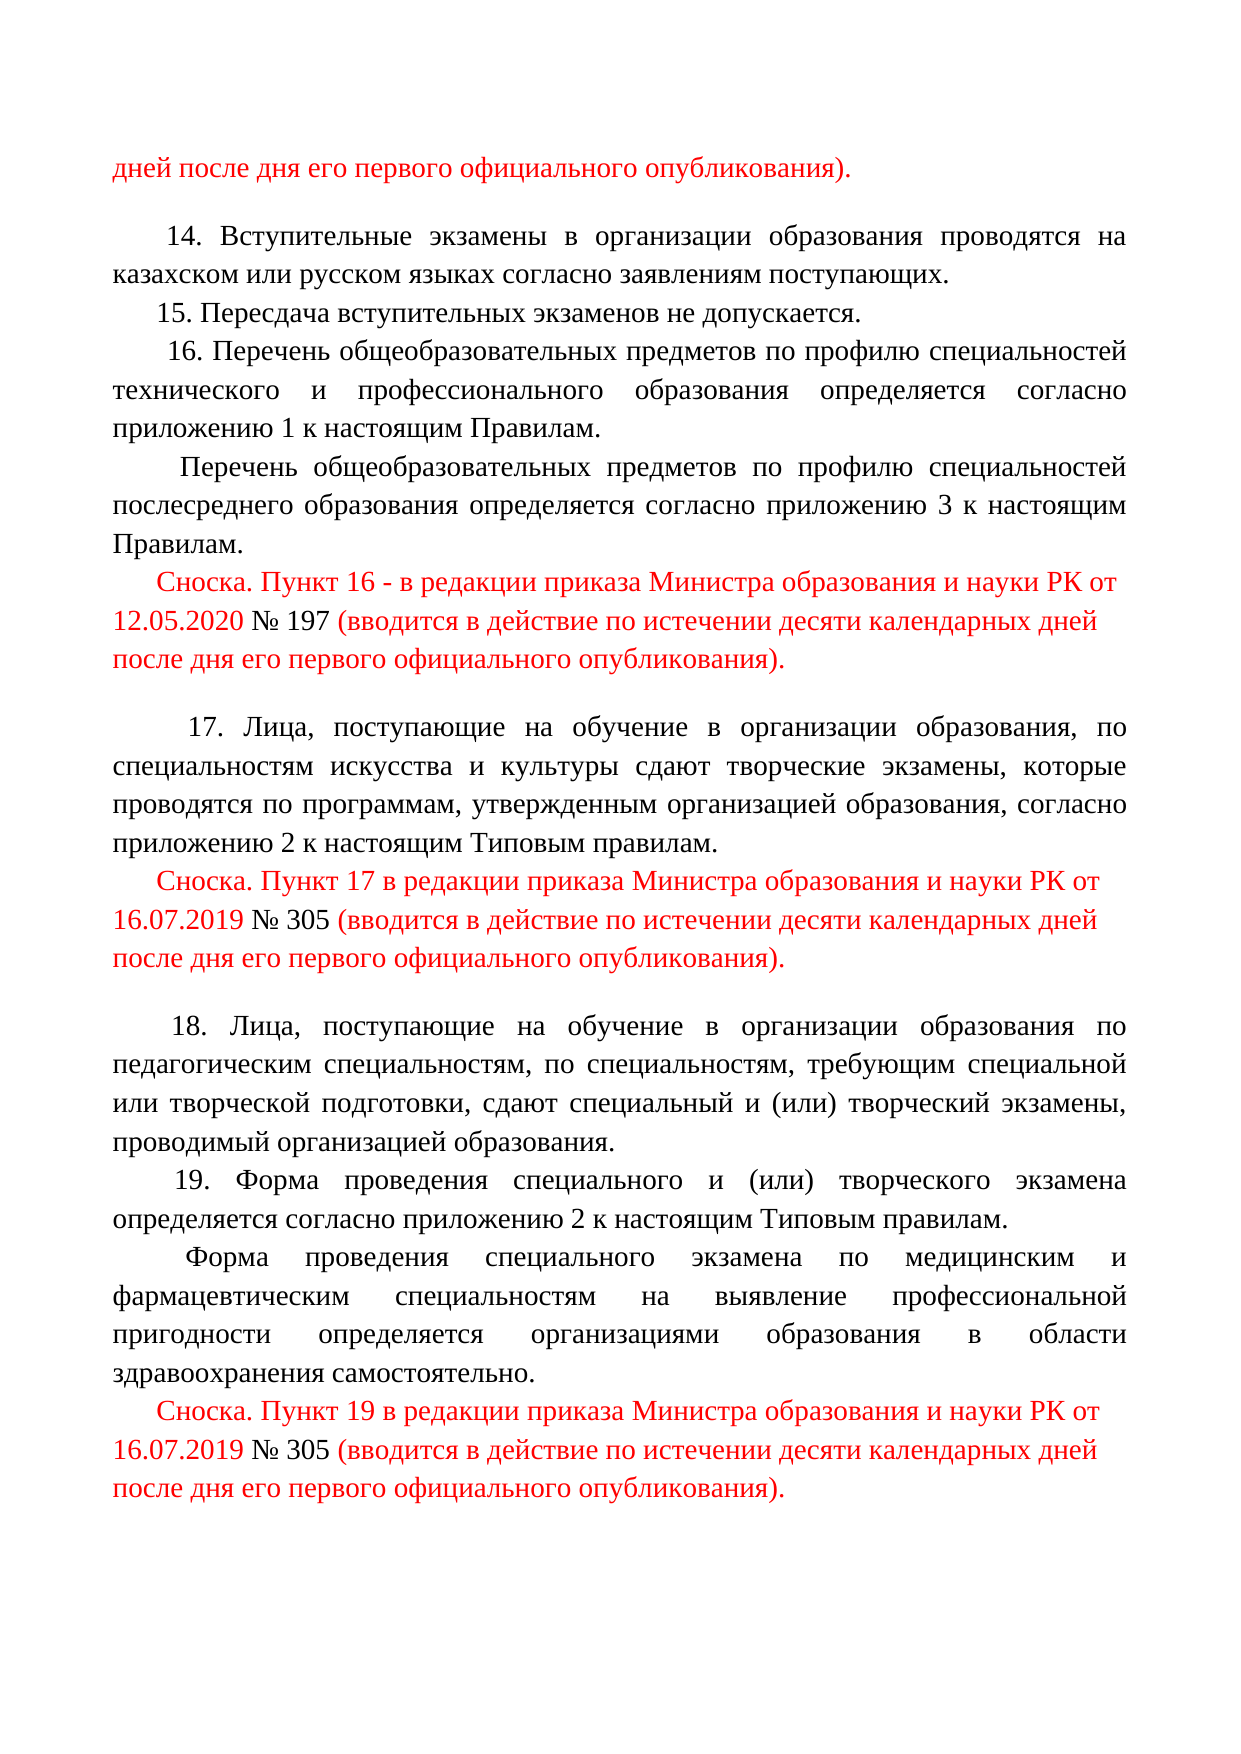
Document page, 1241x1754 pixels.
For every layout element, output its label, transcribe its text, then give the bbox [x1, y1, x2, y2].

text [112, 150, 1128, 214]
text Перечень общеобразовательных предметов по профилю специальностей послесреднего образования определяется согласно приложению 3 к настоящим Правилам. [112, 449, 1128, 559]
text 17. Лица, поступающие на обучение в организации образования, по специальностям искусства и культуры сдают творческие экзамены, которые проводятся по программам, утвержденным организацией образования, согласно приложению 2 к настоящим Типовым правилам. [112, 709, 1128, 858]
text Сноска. Пункт 19 в редакции приказа Министра образования и науки РК от 16.07.2019 № 305 (вводится в действие по истечении десяти календарных дней после дня его первого официального опубликования). [112, 1393, 1128, 1534]
text Форма проведения специального экзамена по медицинским и фармацевтическим специальностям на выявление профессиональной пригодности определяется организациями образования в области здравоохранения самостоятельно. [112, 1239, 1128, 1388]
text 16. Перечень общеобразовательных предметов по профилю специальностей технического и профессионального образования определяется согласно приложению 1 к настоящим Правилам. [112, 333, 1128, 444]
text 14. Вступительные экзамены в организации образования проводятся на казахском или русском языках согласно заявлениям поступающих. [112, 218, 1128, 290]
text Сноска. Пункт 16 - в редакции приказа Министра образования и науки РК от 12.05.2020 № 197 (вводится в действие по истечении десяти календарных дней после дня его первого официального опубликования). [112, 564, 1128, 705]
text 15. Пересдача вступительных экзаменов не допускается. [112, 295, 1128, 328]
text 18. Лица, поступающие на обучение в организации образования по педагогическим специальностям, по специальностям, требующим специальной или творческой подготовки, сдают специальный и (или) творческий экзамены, проводимый организацией образования. [112, 1008, 1128, 1157]
text Сноска. Пункт 17 в редакции приказа Министра образования и науки РК от 16.07.2019 № 305 (вводится в действие по истечении десяти календарных дней после дня его первого официального опубликования). [112, 863, 1128, 1004]
text 19. Форма проведения специального и (или) творческого экзамена определяется согласно приложению 2 к настоящим Типовым правилам. [112, 1162, 1128, 1234]
